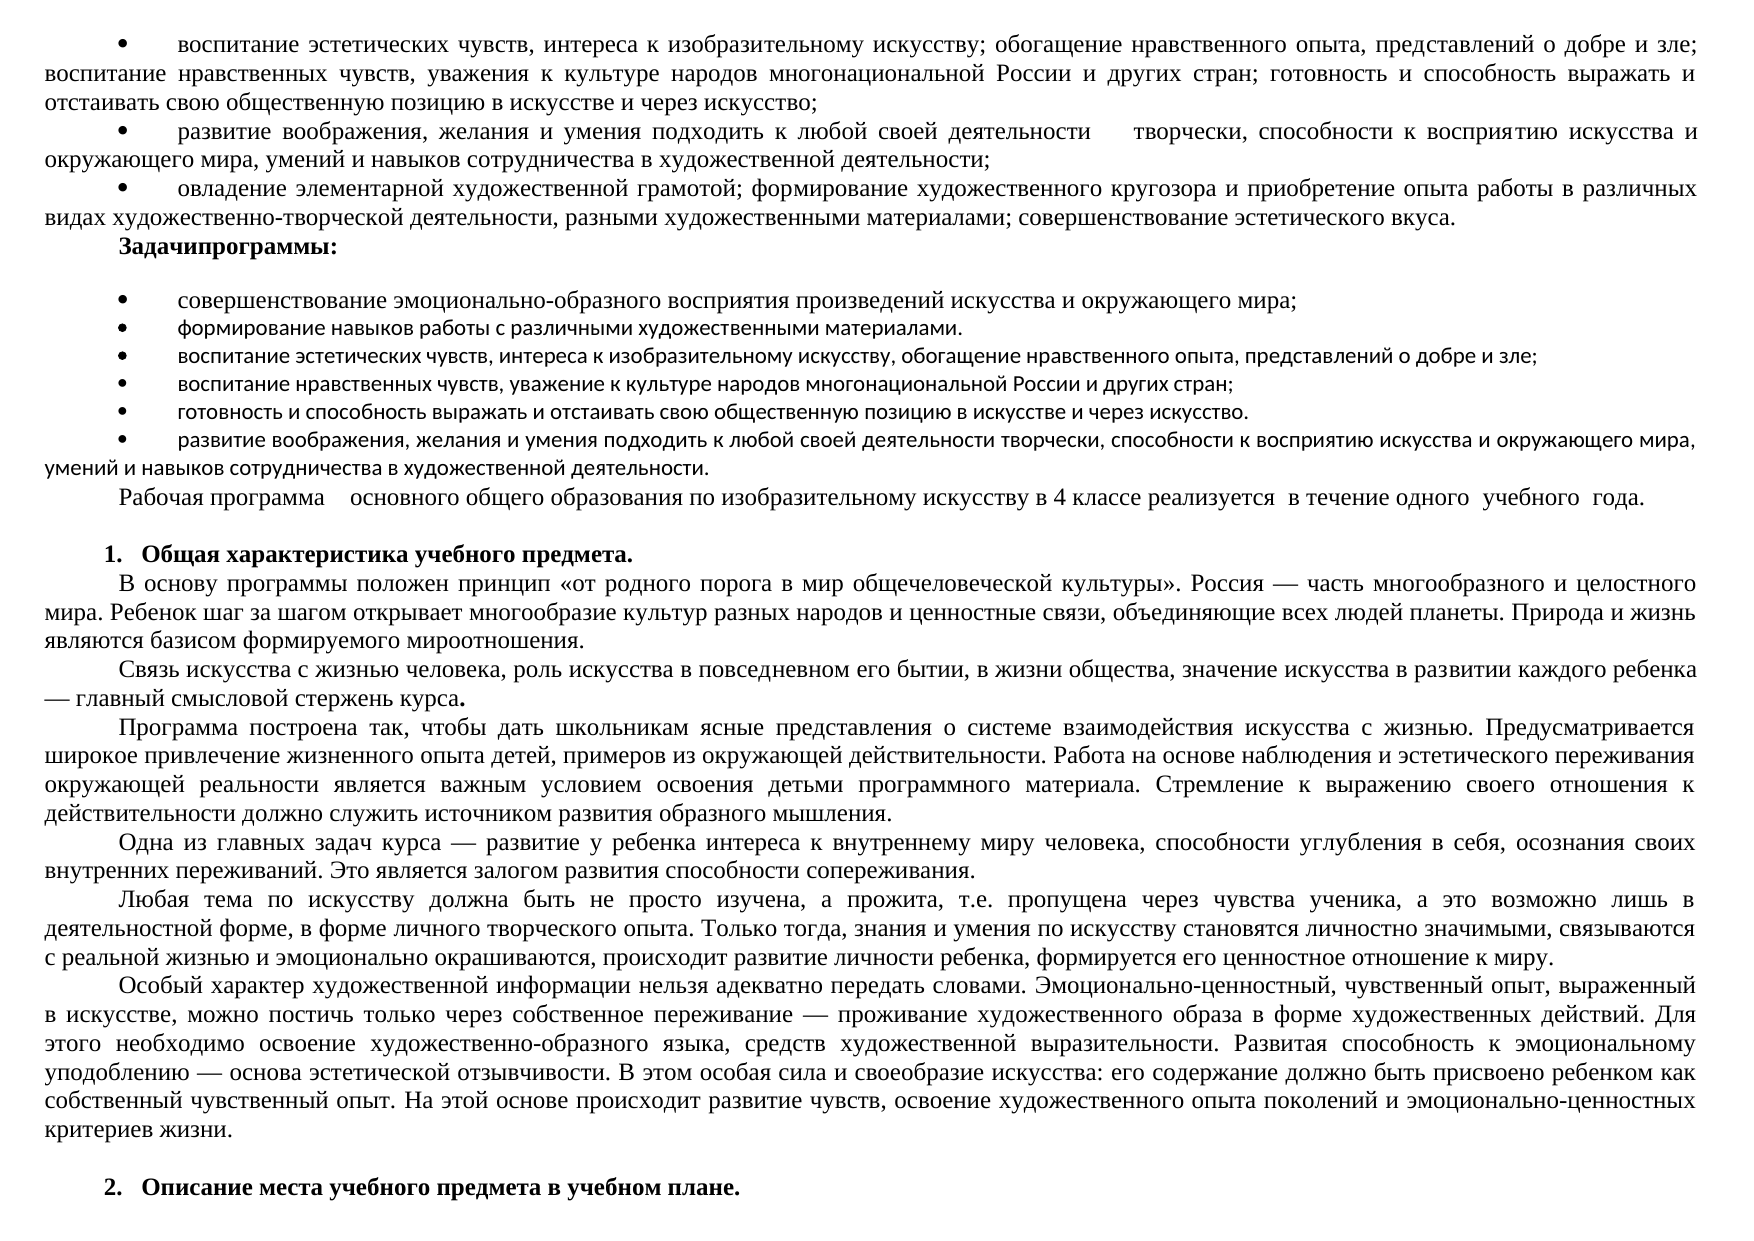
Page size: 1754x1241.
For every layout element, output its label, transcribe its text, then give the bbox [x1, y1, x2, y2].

list Описание места учебного предмета в учебном плане. [103, 1172, 1698, 1200]
list воспитание эстетических чувств, интереса к изобразительному искусству; обогащение нравственного опыта, представлений о добре и зле; воспитание нравственных чувств, уважения к культуре народов многонациональной России и других стран; готовность и способность выражать и отстаивать свою общественную позицию в искусстве и через искусство; [44, 29, 1698, 116]
list развитие воображения, желания и умения подходить к любой своей деятельности творчески, способности к восприятию искусства и окружающего мира, умений и навыков сотрудничества в художественной деятельности. [44, 426, 1698, 482]
list формирование навыков работы с различными художественными материалами. [44, 313, 1698, 341]
text Задачипрограммы: [44, 231, 1698, 259]
text Особый характер художественной информации нельзя адекватно передать словами. Эмоционально-ценностный, чувственный опыт, выраженный в искусстве, можно постичь только через собственное переживание — проживание художественного образа в форме художественных действий. Для этого необходимо освоение художественно-образного языка, средств художественной выразительности. Развитая способность к эмоциональному уподоблению — основа эстетической отзывчивости. В этом особая сила и своеобразие искусства: его содержание должно быть присвоено ребенком как собственный чувственный опыт. На этой основе происходит развитие чувств, освоение художественного опыта поколений и эмоционально-ценностных критериев жизни. [44, 970, 1698, 1143]
text Связь искусства с жизнью человека, роль искусства в повседневном его бытии, в жизни общества, значение искусства в развитии каждого ребенка — главный смысловой стержень курса. [44, 654, 1697, 712]
text Одна из главных задач курса — развитие у ребенка интереса к внутреннему миру человека, способности углубления в себя, осознания своих внутренних переживаний. Это является залогом развития способности сопереживания. [44, 827, 1698, 884]
text Рабочая программа основного общего образования по изобразительному искусству в 4 классе реализуется в течение одного учебного года. [44, 482, 1698, 510]
list воспитание нравственных чувств, уважение к культуре народов многонациональной России и других стран; [44, 369, 1698, 397]
text Любая тема по искусству должна быть не просто изучена, а прожита, т.е. пропущена через чувства ученика, а это возможно лишь в деятельностной форме, в форме личного творческого опыта. Только тогда, знания и умения по искусству становятся личностно значимыми, связываются с реальной жизнью и эмоционально окрашиваются, происходит развитие личности ребенка, формируется его ценностное отношение к миру. [44, 884, 1698, 970]
list воспитание эстетических чувств, интереса к изобразительному искусству, обогащение нравственного опыта, представлений о добре и зле; [44, 341, 1698, 369]
list развитие воображения, желания и умения подходить к любой своей деятельности творчески, способности к восприятию искусства и окружающего мира, умений и навыков сотрудничества в художественной деятельности; [44, 116, 1698, 173]
list готовность и способность выражать и отстаивать свою общественную позицию в искусстве и через искусство. [44, 397, 1698, 426]
text Программа построена так, чтобы дать школьникам ясные представления о системе взаимодействия искусства с жизнью. Предусматривается широкое привлечение жизненного опыта детей, примеров из окружающей действительности. Работа на основе наблюдения и эстетического переживания окружающей реальности является важным условием освоения детьми программного материала. Стремление к выражению своего отношения к действительности должно служить источником развития образного мышления. [44, 712, 1697, 827]
list совершенствование эмоционально-образного восприятия произведений искусства и окружающего мира; [44, 285, 1698, 313]
text В основу программы положен принцип «от родного порога в мир общечеловеческой культуры». Россия — часть многообразного и целостного мира. Ребенок шаг за шагом открывает многообразие культур разных народов и ценностные связи, объединяющие всех людей планеты. Природа и жизнь являются базисом формируемого мироотношения. [44, 568, 1698, 654]
list овладение элементарной художественной грамотой; формирование художественного кругозора и приобретение опыта работы в различных видах художественно-творческой деятельности, разными художественными материалами; совершенствование эстетического вкуса. [44, 173, 1698, 231]
list Общая характеристика учебного предмета. [103, 539, 1698, 568]
